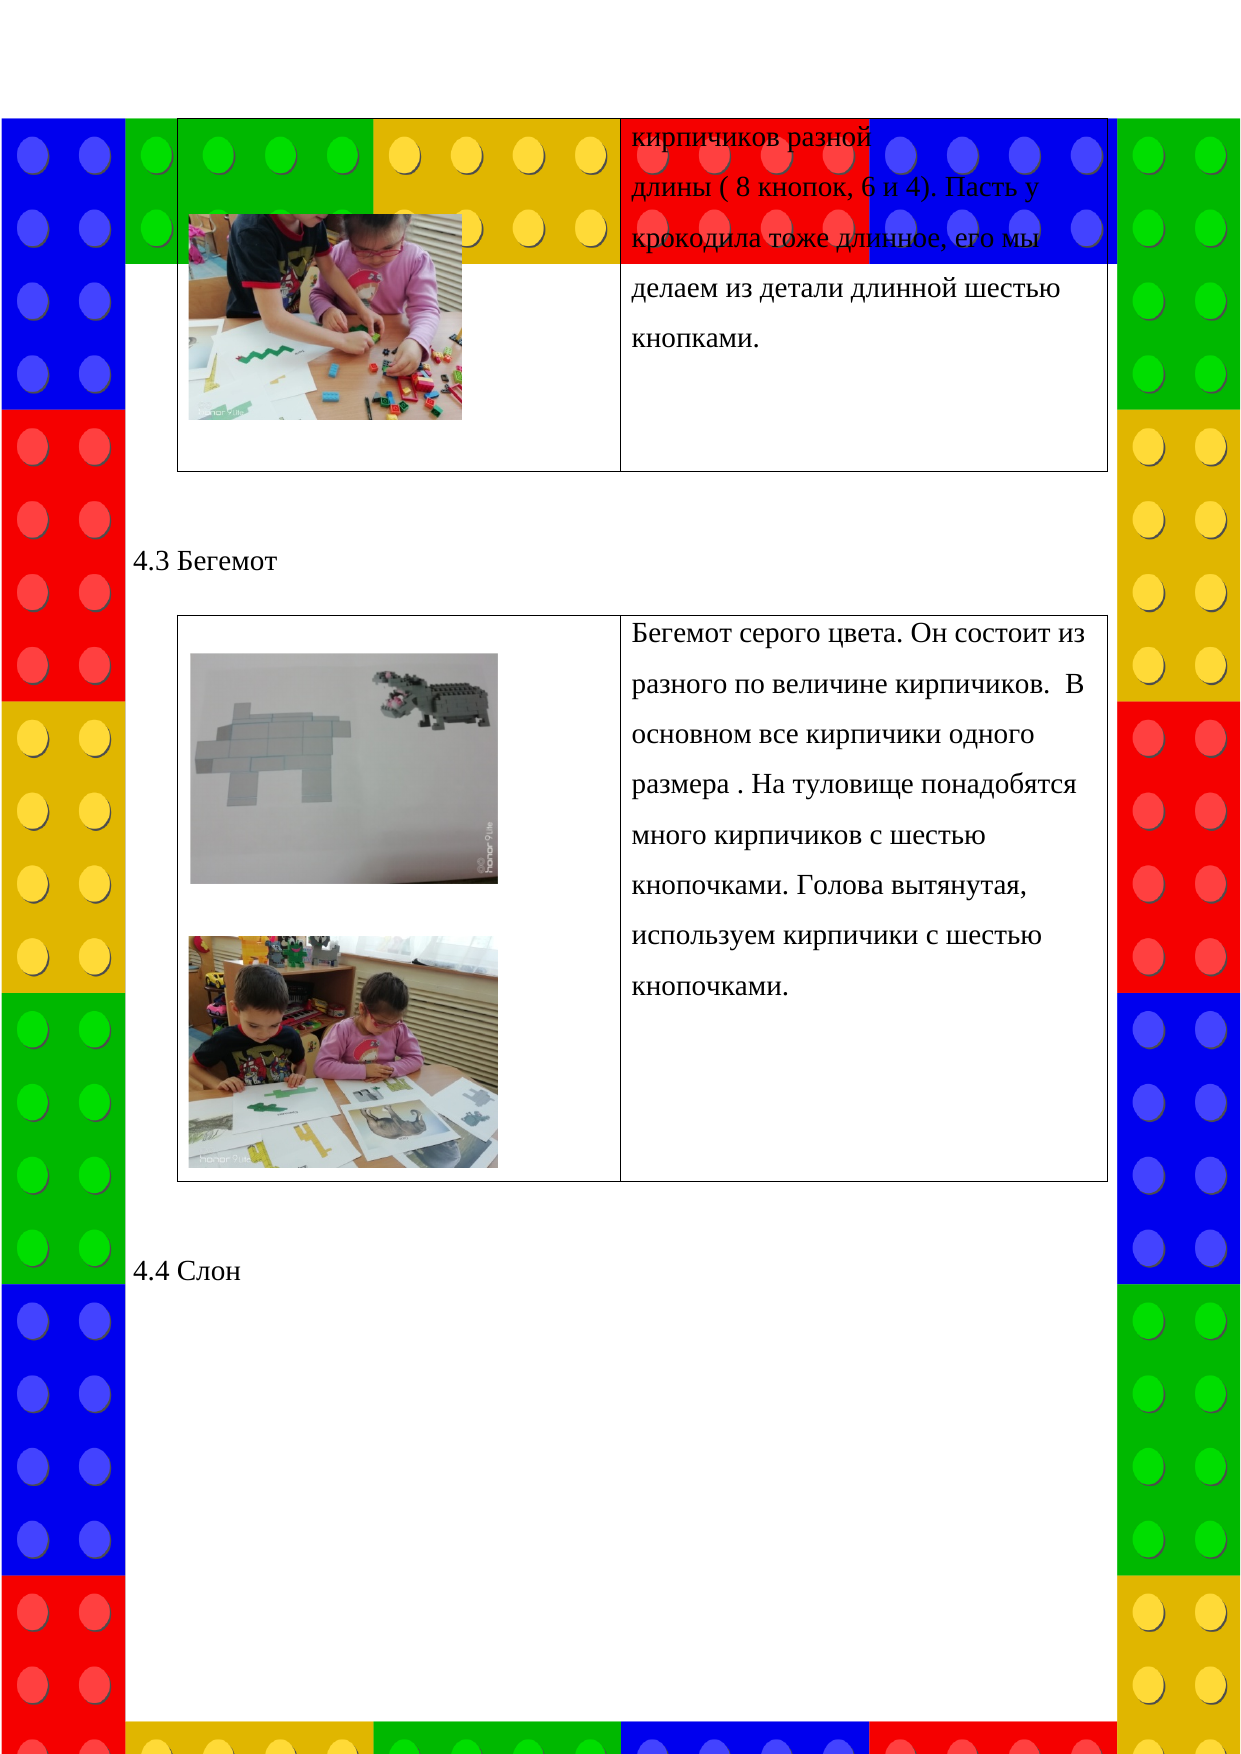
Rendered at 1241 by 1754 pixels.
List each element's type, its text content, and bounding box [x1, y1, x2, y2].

table_header [178, 119, 620, 471]
picture [188, 214, 462, 420]
picture [1, 118, 1241, 1754]
table_header Бегемот серого цвета. Он состоит из разного по величине кирпичиков. В основном все кирпичики одного размера . На туловище понадобятся много кирпичиков с шестью кнопочками. Голова вытянутая, используем кирпичики с шестью кнопочками. [621, 616, 1107, 1181]
text 4.3 Бегемот [133, 543, 1122, 577]
table_header [178, 616, 620, 1181]
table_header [621, 119, 1107, 471]
text 4.4 Слон [133, 1253, 1122, 1287]
